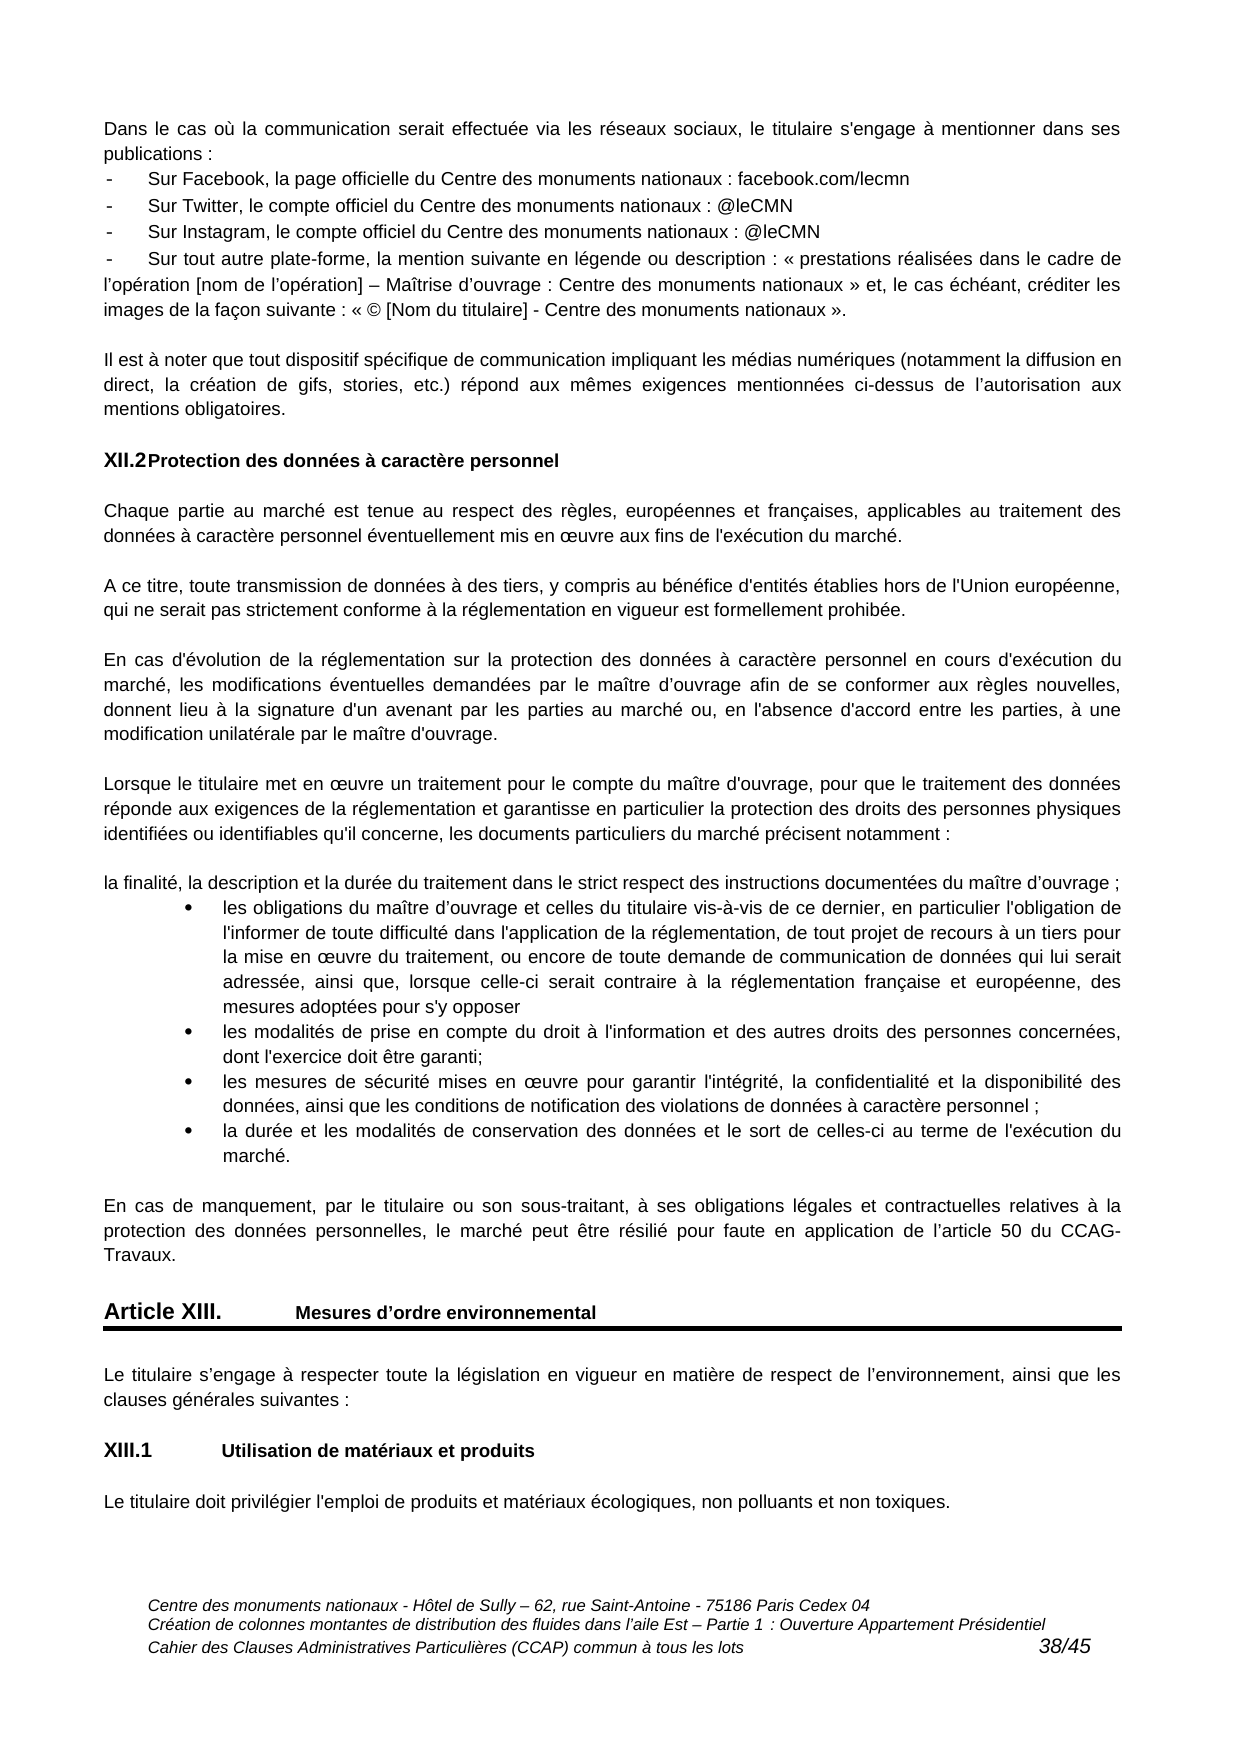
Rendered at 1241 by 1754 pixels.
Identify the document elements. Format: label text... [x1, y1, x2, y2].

list la durée et les modalités de conservation des données et le sort de celles-ci au terme de l'exécution du marché. [185, 1120, 1122, 1167]
text En cas d'évolution de la réglementation sur la protection des données à caractère personnel en cours d'exécution du marché, les modifications éventuelles demandées par le maître d’ouvrage afin de se conformer aux règles nouvelles, donnent lieu à la signature d'un avenant par les parties au marché ou, en l'absence d'accord entre les parties, à une modification unilatérale par le maître d'ouvrage. [103, 624, 1122, 745]
subtitle Mesures d’ordre environnemental [103, 1298, 1122, 1326]
subtitle Utilisation de matériaux et produits [103, 1438, 1122, 1462]
list Sur tout autre plate-forme, la mention suivante en légende ou description : « prestations réalisées dans le cadre de l’opération [nom de l’opération] – Maîtrise d’ouvrage : Centre des monuments nationaux » et, le cas échéant, créditer les images de la façon suivante : « © [Nom du titulaire] - Centre des monuments nationaux ». [103, 248, 1122, 321]
list les modalités de prise en compte du droit à l'information et des autres droits des personnes concernées, dont l'exercice doit être garanti; [185, 1021, 1122, 1067]
list les obligations du maître d’ouvrage et celles du titulaire vis-à-vis de ce dernier, en particulier l'obligation de l'informer de toute difficulté dans l'application de la réglementation, de tout projet de recours à un tiers pour la mise en œuvre du traitement, ou encore de toute demande de communication de données qui lui serait adressée, ainsi que, lorsque celle-ci serait contraire à la réglementation française et européenne, des mesures adoptées pour s'y opposer [185, 897, 1122, 1017]
text Chaque partie au marché est tenue au respect des règles, européennes et françaises, applicables au traitement des données à caractère personnel éventuellement mis en œuvre aux fins de l'exécution du marché. [103, 500, 1122, 546]
text Il est à noter que tout dispositif spécifique de communication impliquant les médias numériques (notamment la diffusion en direct, la création de gifs, stories, etc.) répond aux mêmes exigences mentionnées ci-dessus de l’autorisation aux mentions obligatoires. [103, 348, 1122, 420]
list Sur Facebook, la page officielle du Centre des monuments nationaux : facebook.com/lecmn [103, 168, 1122, 191]
text Le titulaire doit privilégier l'emploi de produits et matériaux écologiques, non polluants et non toxiques. [103, 1491, 1122, 1512]
text En cas de manquement, par le titulaire ou son sous-traitant, à ses obligations légales et contractuelles relatives à la protection des données personnelles, le marché peut être résilié pour faute en application de l’article 50 du CCAG-Travaux. [103, 1170, 1122, 1266]
text A ce titre, toute transmission de données à des tiers, y compris au bénéfice d'entités établies hors de l'Union européenne, qui ne serait pas strictement conforme à la réglementation en vigueur est formellement prohibée. [103, 574, 1122, 621]
list les mesures de sécurité mises en œuvre pour garantir l'intégrité, la confidentialité et la disponibilité des données, ainsi que les conditions de notification des violations de données à caractère personnel ; [185, 1070, 1122, 1117]
list Sur Instagram, le compte officiel du Centre des monuments nationaux : @leCMN [103, 221, 1122, 244]
list Sur Twitter, le compte officiel du Centre des monuments nationaux : @leCMN [103, 194, 1122, 218]
text Lorsque le titulaire met en œuvre un traitement pour le compte du maître d'ouvrage, pour que le traitement des données réponde aux exigences de la réglementation et garantisse en particulier la protection des droits des personnes physiques identifiées ou identifiables qu'il concerne, les documents particuliers du marché précisent notamment : [103, 748, 1122, 844]
text la finalité, la description et la durée du traitement dans le strict respect des instructions documentées du maître d’ouvrage ; [103, 872, 1122, 893]
subtitle Protection des données à caractère personnel [103, 448, 1122, 472]
text Le titulaire s’engage à respecter toute la législation en vigueur en matière de respect de l’environnement, ainsi que les clauses générales suivantes : [103, 1364, 1122, 1410]
text Dans le cas où la communication serait effectuée via les réseaux sociaux, le titulaire s'engage à mentionner dans ses publications : [103, 118, 1122, 164]
